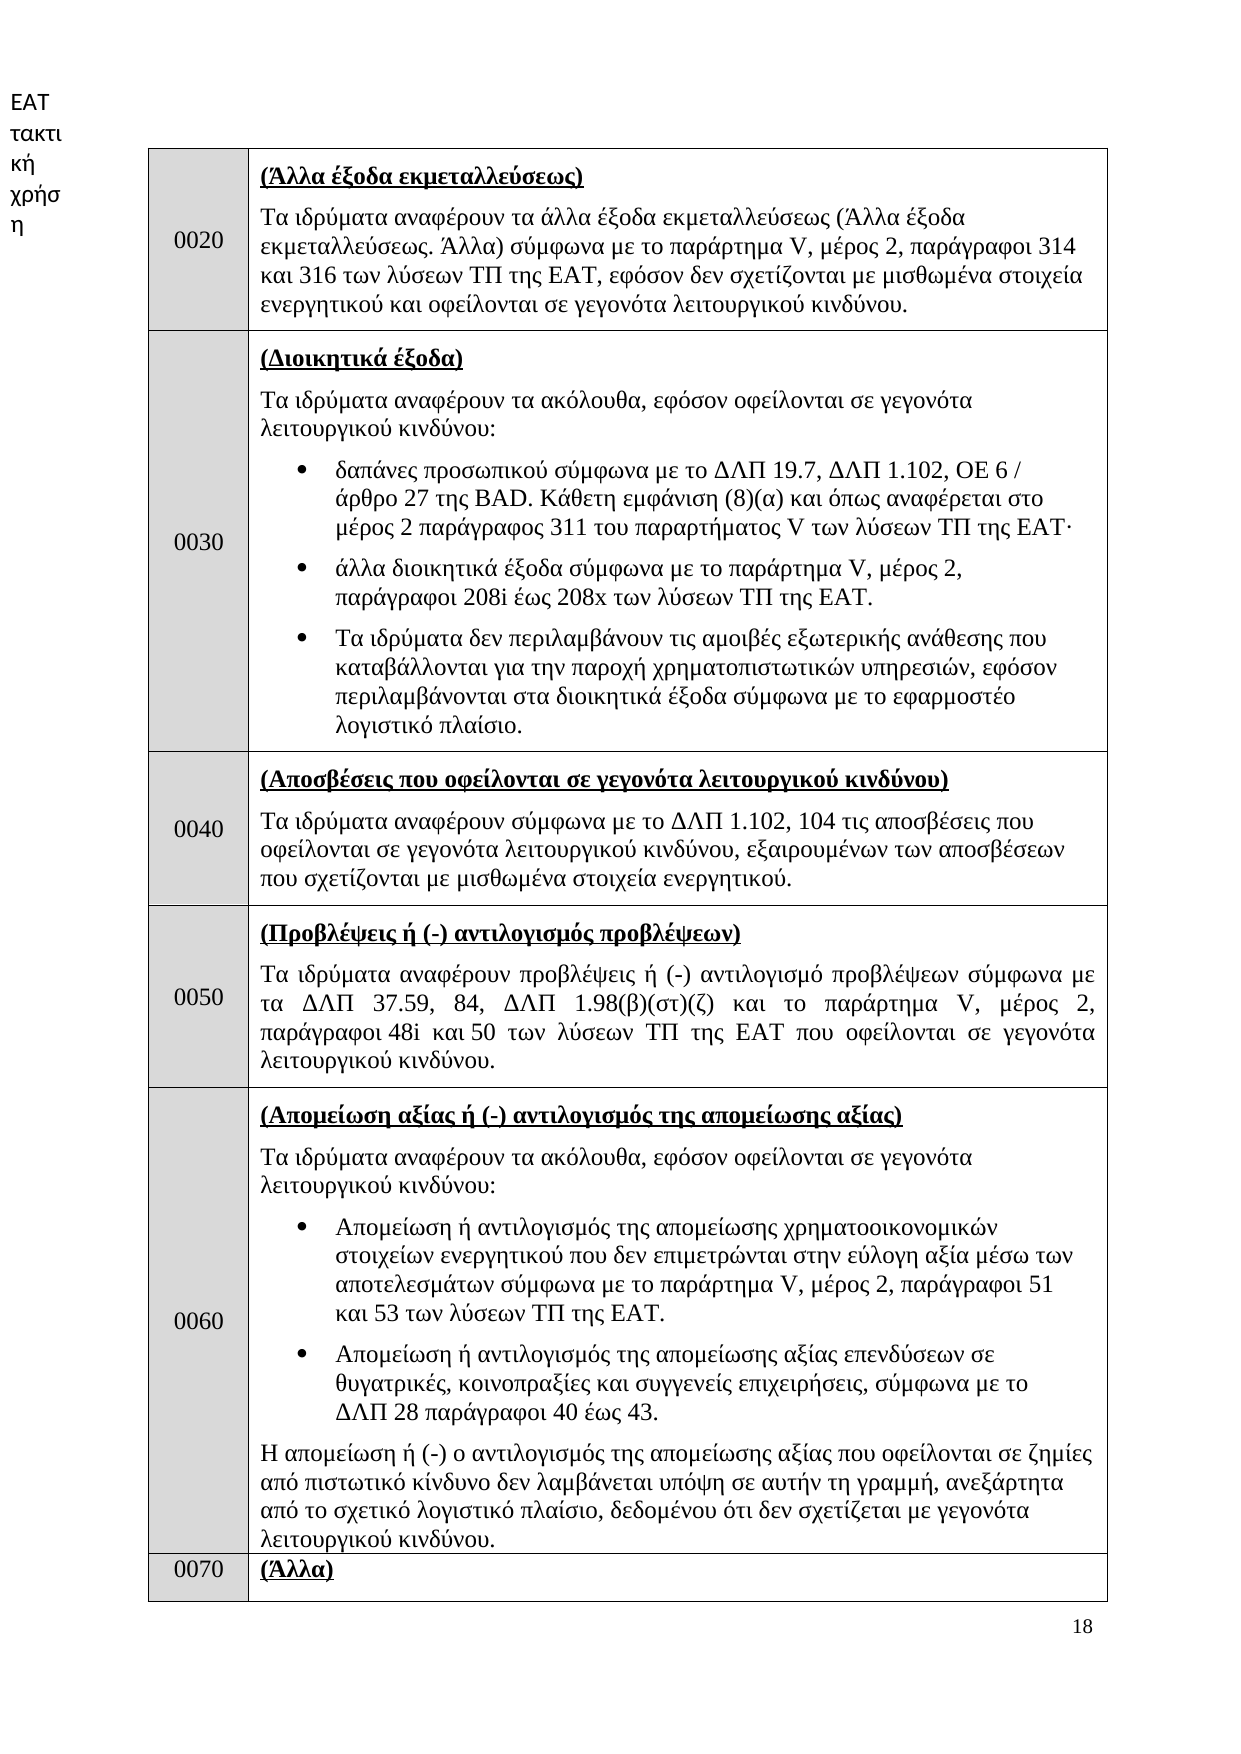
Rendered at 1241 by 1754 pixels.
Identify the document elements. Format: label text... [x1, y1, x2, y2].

table_cell 0020 [149, 149, 248, 330]
table_cell 0070 [149, 1554, 248, 1601]
table_cell 0040 [149, 752, 248, 904]
table_cell 0050 [149, 906, 248, 1087]
table_cell (Απομείωση αξίας ή (-) αντιλογισμός της απομείωσης αξίας) Τα ιδρύματα αναφέρουν τα ακόλουθα, εφόσον οφείλονται σε γεγονότα λειτουργικού κινδύνου: Απομείωση ή αντιλογισμός της απομείωσης χρηματοοικονομικών στοιχείων ενεργητικού που δεν επιμετρώνται στην εύλογη αξία μέσω των αποτελεσμάτων σύμφωνα με το παράρτημα V, μέρος 2, παράγραφοι 51 και 53 των λύσεων ΤΠ της ΕΑΤ. Απομείωση ή αντιλογισμός της απομείωσης αξίας επενδύσεων σε θυγατρικές, κοινοπραξίες και συγγενείς επιχειρήσεις, σύμφωνα με το ΔΛΠ 28 παράγραφοι 40 έως 43. Η απομείωση ή (-) ο αντιλογισμός της απομείωσης αξίας που οφείλονται σε ζημίες από πιστωτικό κίνδυνο δεν λαμβάνεται υπόψη σε αυτήν τη γραμμή, ανεξάρτητα από το σχετικό λογιστικό πλαίσιο, δεδομένου ότι δεν σχετίζεται με γεγονότα λειτουργικού κινδύνου. [249, 1088, 1107, 1553]
table_cell (Προβλέψεις ή (-) αντιλογισμός προβλέψεων) Τα ιδρύματα αναφέρουν προβλέψεις ή (-) αντιλογισμό προβλέψεων σύμφωνα με τα ΔΛΠ 37.59, 84, ΔΛΠ 1.98(β)(στ)(ζ) και το παράρτημα V, μέρος 2, παράγραφοι 48i και 50 των λύσεων ΤΠ της ΕΑΤ που οφείλονται σε γεγονότα λειτουργικού κινδύνου. [249, 906, 1107, 1087]
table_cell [249, 1554, 1107, 1601]
table_cell 0060 [149, 1088, 248, 1553]
table_cell (Αποσβέσεις που οφείλονται σε γεγονότα λειτουργικού κινδύνου) Τα ιδρύματα αναφέρουν σύμφωνα με το ΔΛΠ 1.102, 104 τις αποσβέσεις που οφείλονται σε γεγονότα λειτουργικού κινδύνου, εξαιρουμένων των αποσβέσεων που σχετίζονται με μισθωμένα στοιχεία ενεργητικού. [249, 752, 1107, 904]
table_cell 0030 [149, 331, 248, 751]
table_cell (Άλλα έξοδα εκμεταλλεύσεως) Τα ιδρύματα αναφέρουν τα άλλα έξοδα εκμεταλλεύσεως (Άλλα έξοδα εκμεταλλεύσεως. Άλλα) σύμφωνα με το παράρτημα V, μέρος 2, παράγραφοι 314 και 316 των λύσεων ΤΠ της ΕΑΤ, εφόσον δεν σχετίζονται με μισθωμένα στοιχεία ενεργητικού και οφείλονται σε γεγονότα λειτουργικού κινδύνου. [249, 149, 1107, 330]
table_cell (Διοικητικά έξοδα) Τα ιδρύματα αναφέρουν τα ακόλουθα, εφόσον οφείλονται σε γεγονότα λειτουργικού κινδύνου: δαπάνες προσωπικού σύμφωνα με το ΔΛΠ 19.7, ΔΛΠ 1.102, ΟΕ 6 / άρθρο 27 της BAD. Κάθετη εμφάνιση (8)(α) και όπως αναφέρεται στο μέρος 2 παράγραφος 311 του παραρτήματος V των λύσεων ΤΠ της ΕΑΤ· άλλα διοικητικά έξοδα σύμφωνα με το παράρτημα V, μέρος 2, παράγραφοι 208i έως 208x των λύσεων ΤΠ της ΕΑΤ. Τα ιδρύματα δεν περιλαμβάνουν τις αμοιβές εξωτερικής ανάθεσης που καταβάλλονται για την παροχή χρηματοπιστωτικών υπηρεσιών, εφόσον περιλαμβάνονται στα διοικητικά έξοδα σύμφωνα με το εφαρμοστέο λογιστικό πλαίσιο. [249, 331, 1107, 751]
